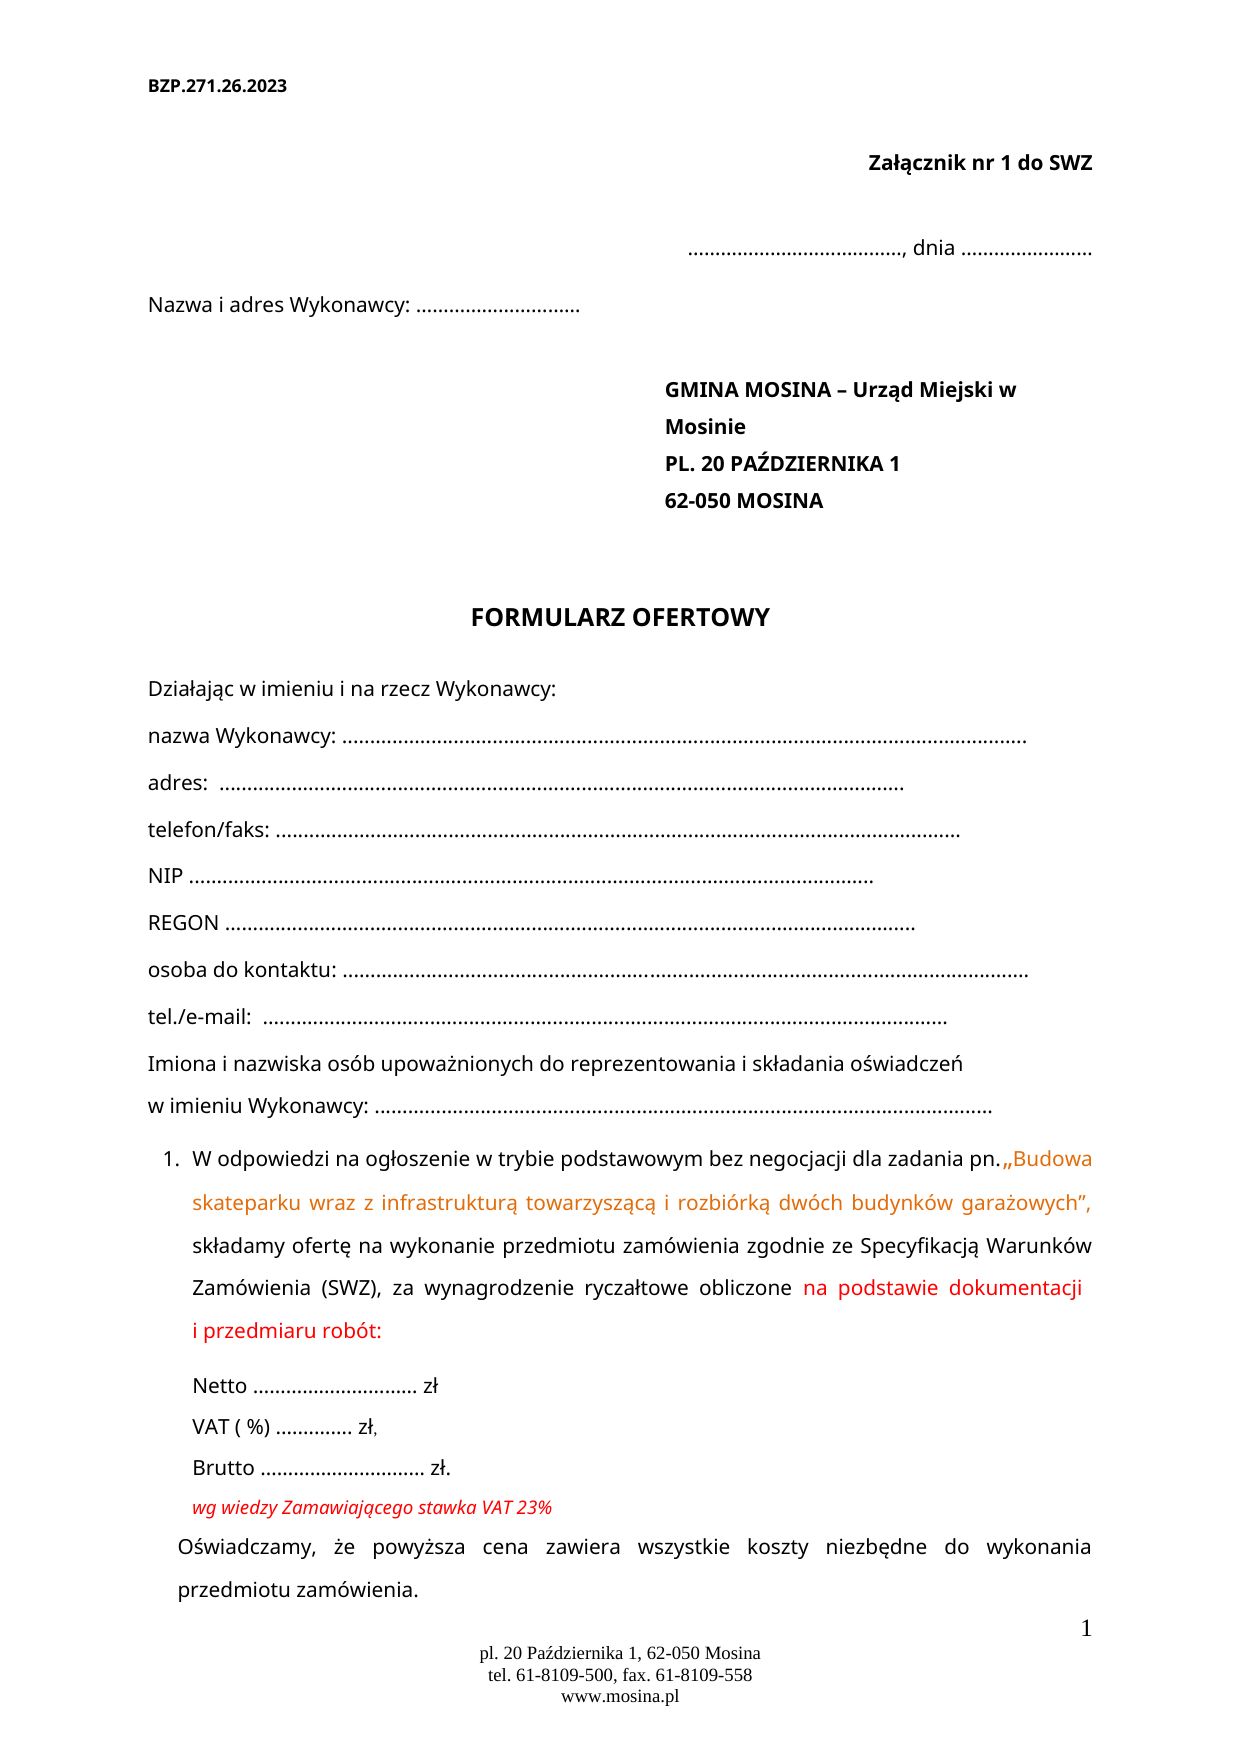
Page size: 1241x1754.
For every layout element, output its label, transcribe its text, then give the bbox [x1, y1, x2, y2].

text PL. 20 PAŹDZIERNIKA 1 [664, 449, 1093, 477]
text VAT ( %) .…………. zł, [192, 1412, 1093, 1441]
text telefon/faks: ........................................................................................................................... [148, 815, 1093, 843]
text Załącznik nr 1 do SWZ [709, 148, 1093, 176]
text nazwa Wykonawcy: ........................................................................................................................... [148, 721, 1093, 750]
text Imiona i nazwiska osób upoważnionych do reprezentowania i składania oświadczeń w imieniu Wykonawcy: ............................................................................................................... [148, 1049, 1093, 1120]
text Oświadczamy, że powyższa cena zawiera wszystkie koszty niezbędne do wykonania przedmiotu zamówienia. [177, 1532, 1093, 1603]
text 62-050 MOSINA [664, 486, 1093, 514]
text REGON …......................................................................................................................... [148, 908, 1093, 937]
text Netto ………………………… zł [192, 1371, 1093, 1400]
text GMINA MOSINA – Urząd Miejski w Mosinie [664, 375, 1093, 440]
list W odpowiedzi na ogłoszenie w trybie podstawowym bez negocjacji dla zadania pn.„Budowa skateparku wraz z infrastrukturą towarzyszącą i rozbiórką dwóch budynków garażowych”, składamy ofertę na wykonanie przedmiotu zamówienia zgodnie ze Specyfikacją Warunków Zamówienia (SWZ), za wynagrodzenie ryczałtowe obliczone na podstawie dokumentacji i przedmiaru robót: [162, 1140, 1093, 1344]
text adres: ........................................................................................................................... [148, 768, 1093, 796]
text osoba do kontaktu: ........................................................................................................................... [148, 955, 1093, 983]
text FORMULARZ OFERTOWY [148, 599, 1093, 633]
text NIP ........................................................................................................................... [148, 862, 1093, 890]
text Działając w imieniu i na rzecz Wykonawcy: [148, 674, 1093, 703]
text Nazwa i adres Wykonawcy: ………………………… [148, 290, 1093, 318]
text …………………………………, dnia …………………… [148, 233, 1093, 261]
text wg wiedzy Zamawiającego stawka VAT 23% [192, 1494, 1093, 1519]
text Brutto ………………………… zł. [192, 1453, 1093, 1482]
text tel./e-mail: ........................................................................................................................... [148, 1002, 1093, 1030]
